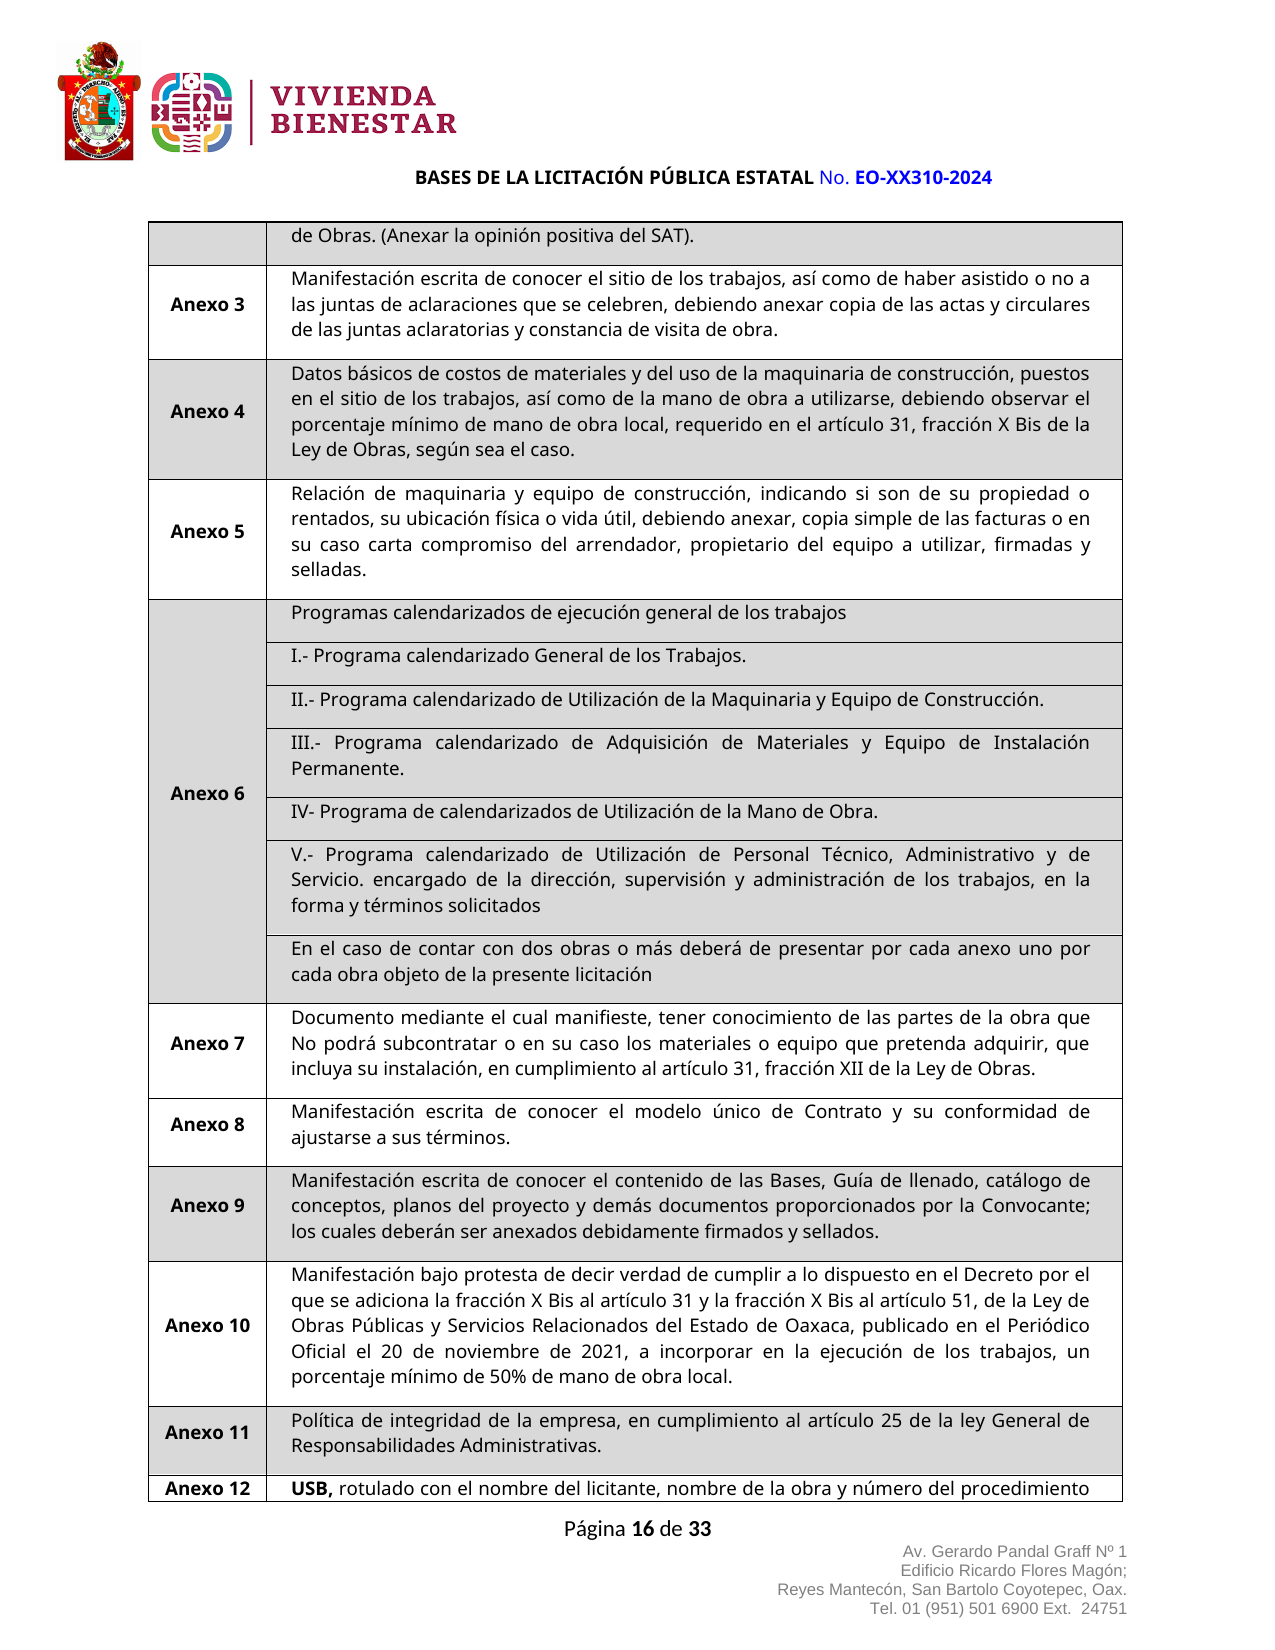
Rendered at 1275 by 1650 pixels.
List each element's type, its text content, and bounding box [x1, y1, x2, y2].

table_cell Manifestación escrita de conocer el contenido de las Bases, Guía de llenado, catálogo de conceptos, planos del proyecto y demás documentos proporcionados por la Convocante; los cuales deberán ser anexados debidamente firmados y sellados. [267, 1167, 1122, 1261]
table_cell Anexo 5 [149, 480, 266, 598]
picture [55, 41, 143, 163]
table_cell I.- Programa calendarizado General de los Trabajos. [267, 643, 1122, 685]
table_cell Anexo 3 [149, 266, 266, 359]
table_cell Anexo 10 [149, 1262, 266, 1406]
table_cell III.- Programa calendarizado de Adquisición de Materiales y Equipo de Instalación Permanente. [267, 729, 1122, 797]
table_cell Programas calendarizados de ejecución general de los trabajos [267, 600, 1122, 642]
table_cell Anexo 8 [149, 1099, 266, 1166]
table_cell Anexo 11 [149, 1407, 266, 1474]
table_cell Manifestación bajo protesta de decir verdad de cumplir a lo dispuesto en el Decreto por el que se adiciona la fracción X Bis al artículo 31 y la fracción X Bis al artículo 51, de la Ley de Obras Públicas y Servicios Relacionados del Estado de Oaxaca, publicado en el Periódico Oficial el 20 de noviembre de 2021, a incorporar en la ejecución de los trabajos, un porcentaje mínimo de 50% de mano de obra local. [267, 1262, 1122, 1406]
picture [147, 64, 473, 161]
table_cell Anexo 12 [149, 1476, 266, 1501]
table_cell Política de integridad de la empresa, en cumplimiento al artículo 25 de la ley General de Responsabilidades Administrativas. [267, 1407, 1122, 1474]
table_cell Anexo 6 [149, 600, 266, 1003]
table_cell Anexo 2 [149, 223, 266, 265]
table_cell II.- Programa calendarizado de Utilización de la Maquinaria y Equipo de Construcción. [267, 686, 1122, 728]
table_cell V.- Programa calendarizado de Utilización de Personal Técnico, Administrativo y de Servicio. encargado de la dirección, supervisión y administración de los trabajos, en la forma y términos solicitados [267, 841, 1122, 934]
table_cell Anexo 4 [149, 360, 266, 479]
table_cell Anexo 7 [149, 1004, 266, 1097]
table_cell Datos básicos de costos de materiales y del uso de la maquinaria de construcción, puestos en el sitio de los trabajos, así como de la mano de obra a utilizarse, debiendo observar el porcentaje mínimo de mano de obra local, requerido en el artículo 31, fracción X Bis de la Ley de Obras, según sea el caso. [267, 360, 1122, 479]
table_cell En el caso de contar con dos obras o más deberá de presentar por cada anexo uno por cada obra objeto de la presente licitación [267, 936, 1122, 1003]
table_cell Documento mediante el cual manifieste, tener conocimiento de las partes de la obra que No podrá subcontratar o en su caso los materiales o equipo que pretenda adquirir, que incluya su instalación, en cumplimiento al artículo 31, fracción XII de la Ley de Obras. [267, 1004, 1122, 1097]
table_cell Anexo 9 [149, 1167, 266, 1261]
table_cell Manifestación escrita de conocer el modelo único de Contrato y su conformidad de ajustarse a sus términos. [267, 1099, 1122, 1166]
table_cell IV- Programa de calendarizados de Utilización de la Mano de Obra. [267, 798, 1122, 840]
table_cell Manifestación escrita de conocer el sitio de los trabajos, así como de haber asistido o no a las juntas de aclaraciones que se celebren, debiendo anexar copia de las actas y circulares de las juntas aclaratorias y constancia de visita de obra. [267, 266, 1122, 359]
table_cell Relación de maquinaria y equipo de construcción, indicando si son de su propiedad o rentados, su ubicación física o vida útil, debiendo anexar, copia simple de las facturas o en su caso carta compromiso del arrendador, propietario del equipo a utilizar, firmadas y selladas. [267, 480, 1122, 598]
